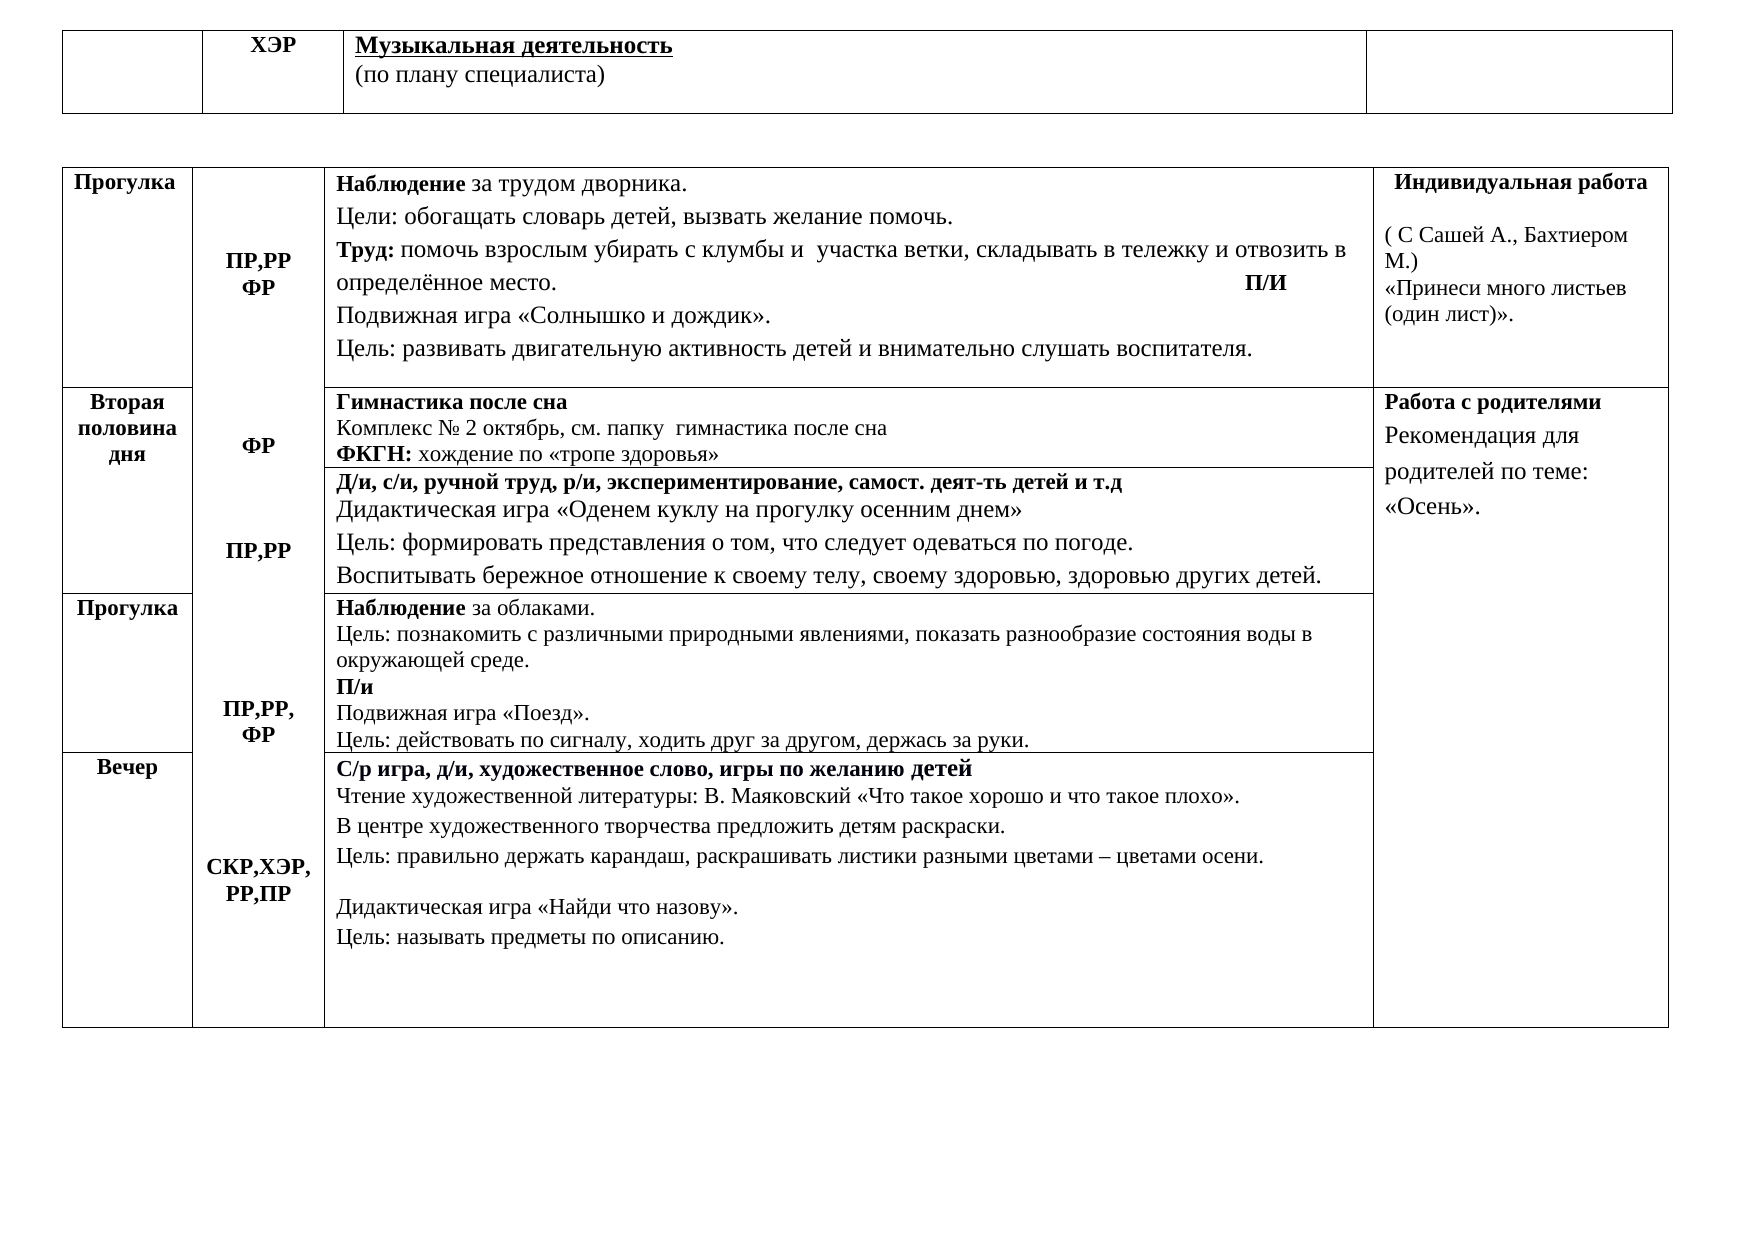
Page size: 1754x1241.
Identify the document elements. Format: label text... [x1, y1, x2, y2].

table_header Индивидуальная работа ( С Сашей А., Бахтиером М.) «Принеси много листьев (один лист)». [1374, 168, 1668, 387]
table_cell Гимнастика после сна Комплекс № 2 октябрь, см. папку гимнастика после сна ФКГН: хождение по «тропе здоровья» [325, 388, 1373, 467]
table_cell Вторая половина дня [63, 388, 192, 593]
table_cell Д/и, с/и, ручной труд, р/и, экспериментирование, самост. деят-ть детей и т.д Дидактическая игра «Оденем куклу на прогулку осенним днем» Цель: формировать представления о том, что следует одеваться по погоде. Воспитывать бережное отношение к своему телу, своему здоровью, здоровью других детей. [325, 468, 1373, 593]
table_cell [1367, 31, 1672, 113]
table_cell [63, 31, 202, 113]
table_cell Вечер [63, 753, 192, 1027]
table_cell Музыкальная деятельность (по плану специалиста) [344, 31, 1366, 113]
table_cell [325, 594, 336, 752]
table_cell С/р игра, д/и, художественное слово, игры по желанию детей Чтение художественной литературы: В. Маяковский «Что такое хорошо и что такое плохо». В центре художественного творчества предложить детям раскраски. Цель: правильно держать карандаш, раскрашивать листики разными цветами – цветами осени. Дидактическая игра «Найди что назову». Цель: называть предметы по описанию. [325, 753, 1373, 1027]
table_header ПР,РР ФР ФР ПР,РР ПР,РР, ФР СКР,ХЭР,РР,ПР [193, 168, 324, 1027]
table_cell Работа с родителями Рекомендация для родителей по теме: «Осень». [1374, 388, 1668, 1027]
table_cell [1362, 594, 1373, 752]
table_cell Прогулка [63, 594, 192, 752]
table_cell ХЭР [203, 31, 343, 113]
table_header Прогулка [63, 168, 192, 387]
table_header Наблюдение за трудом дворника. Цели: обогащать словарь детей, вызвать желание помочь. Труд: помочь взрослым убирать с клумбы и участка ветки, складывать в тележку и отвозить в определённое место. П/И Подвижная игра «Солнышко и дождик». Цель: развивать двигательную активность детей и внимательно слушать воспитателя. [325, 168, 1373, 387]
